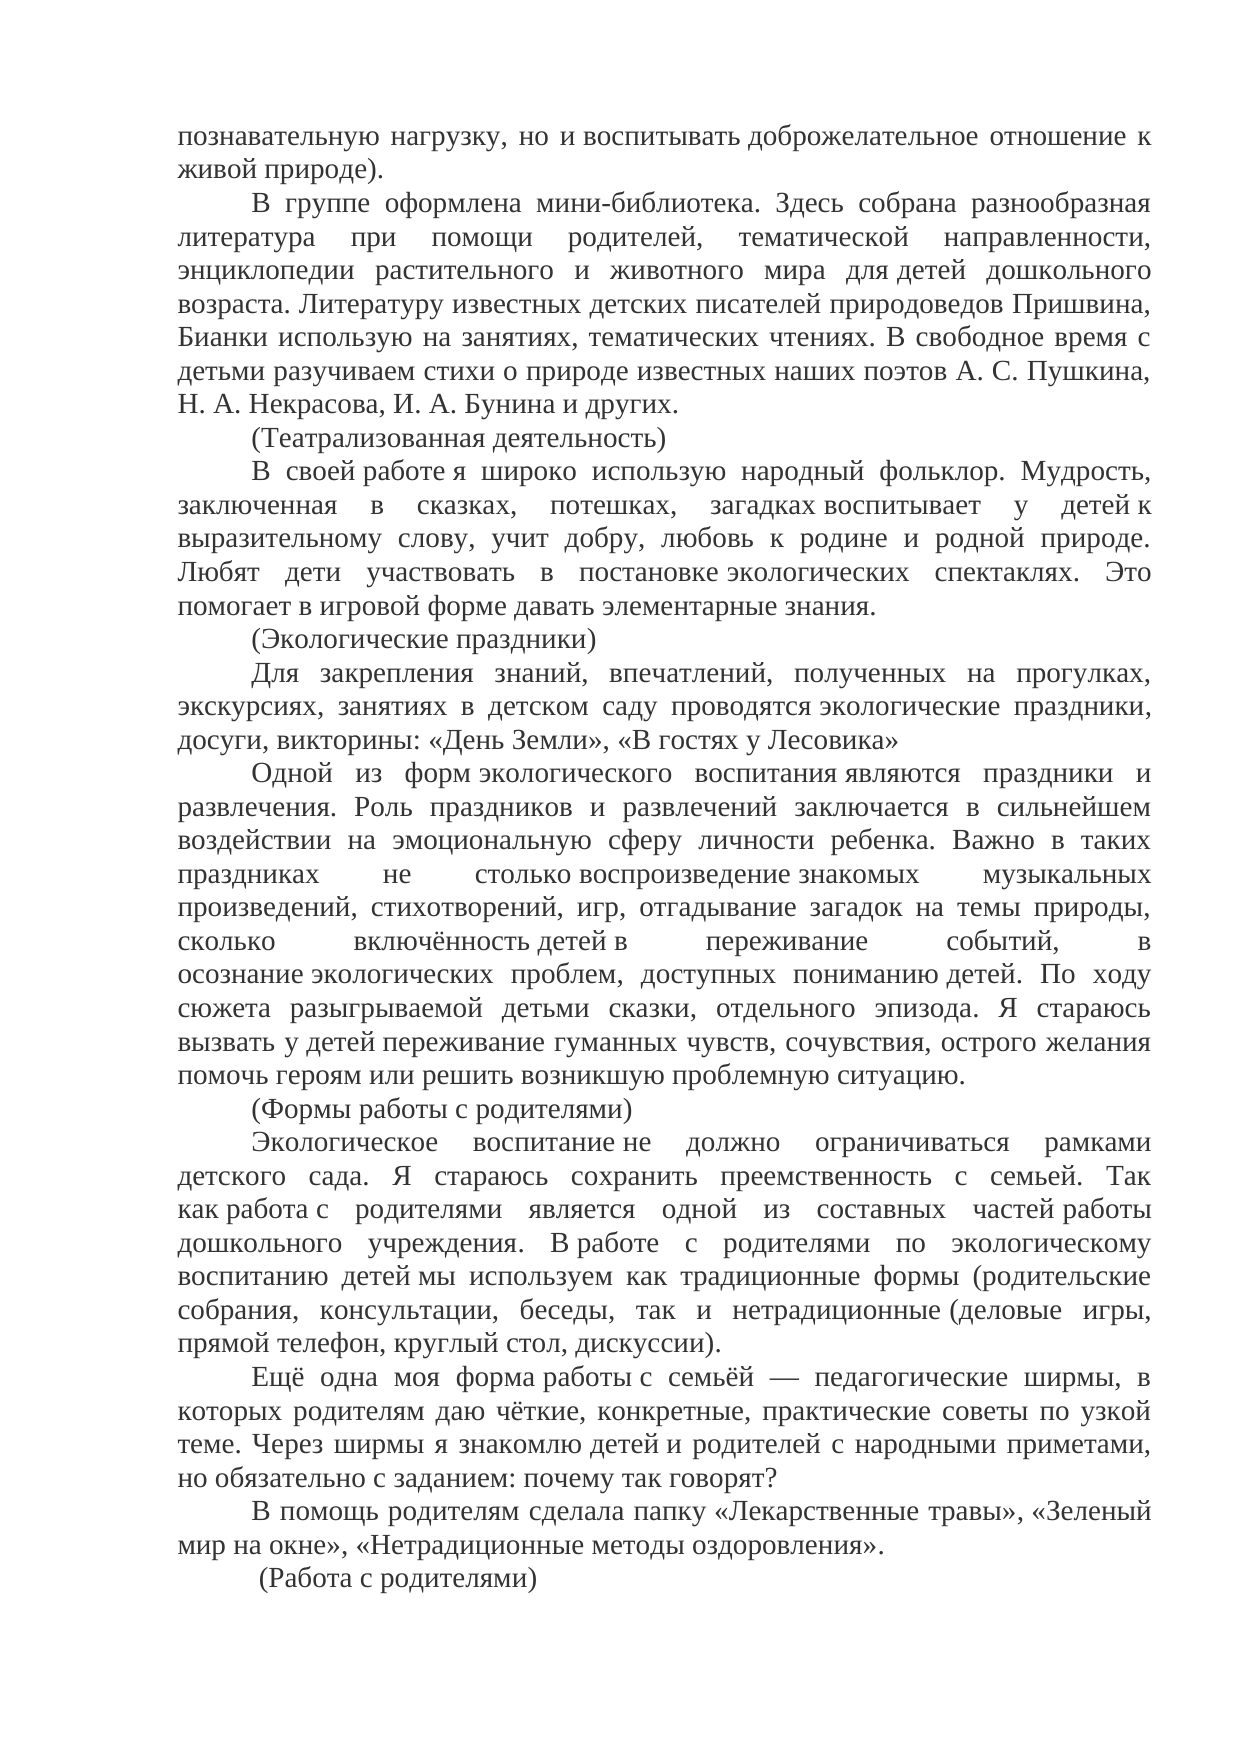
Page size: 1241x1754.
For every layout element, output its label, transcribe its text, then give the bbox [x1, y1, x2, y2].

text (Театрализованная деятельность) [177, 420, 1152, 453]
text Для закрепления знаний, впечатлений, полученных на прогулках, экскурсиях, занятиях в детском саду проводятся экологические праздники, досуги, викторины: «День Земли», «В гостях у Лесовика» [177, 655, 1152, 755]
text (Формы работы с родителями) [177, 1091, 1152, 1124]
text В своей работе я широко использую народный фольклор. Мудрость, заключенная в сказках, потешках, загадках воспитывает у детей к выразительному слову, учит добру, любовь к родине и родной природе. Любят дети участвовать в постановке экологических спектаклях. Это помогает в игровой форме давать элементарные знания. [177, 453, 1152, 621]
text Ещё одна моя форма работы с семьёй — педагогические ширмы, в которых родителям даю чёткие, конкретные, практические советы по узкой теме. Через ширмы я знакомлю детей и родителей с народными приметами, но обязательно с заданием: почему так говорят? [177, 1359, 1152, 1493]
text В группе оформлена мини-библиотека. Здесь собрана разнообразная литература при помощи родителей, тематической направленности, энциклопедии растительного и животного мира для детей дошкольного возраста. Литературу известных детских писателей природоведов Пришвина, Бианки использую на занятиях, тематических чтениях. В свободное время с детьми разучиваем стихи о природе известных наших поэтов А. С. Пушкина, Н. А. Некрасова, И. А. Бунина и других. [177, 185, 1152, 420]
text Одной из форм экологического воспитания являются праздники и развлечения. Роль праздников и развлечений заключается в сильнейшем воздействии на эмоциональную сферу личности ребенка. Важно в таких праздниках не столько воспроизведение знакомых музыкальных произведений, стихотворений, игр, отгадывание загадок на темы природы, сколько включённость детей в переживание событий, в осознание экологических проблем, доступных пониманию детей. По ходу сюжета разыгрываемой детьми сказки, отдельного эпизода. Я стараюсь вызвать у детей переживание гуманных чувств, сочувствия, острого желания помочь героям или решить возникшую проблемную ситуацию. [177, 755, 1152, 1091]
text (Экологические праздники) [177, 621, 1152, 655]
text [177, 118, 1152, 185]
text В помощь родителям сделала папку «Лекарственные травы», «Зеленый мир на окне», «Нетрадиционные методы оздоровления». [177, 1493, 1152, 1560]
text (Работа с родителями) [177, 1560, 1152, 1594]
text Экологическое воспитание не должно ограничиваться рамками детского сада. Я стараюсь сохранить преемственность с семьей. Так как работа с родителями является одной из составных частей работы дошкольного учреждения. В работе с родителями по экологическому воспитанию детей мы используем как традиционные формы (родительские собрания, консультации, беседы, так и нетрадиционные (деловые игры, прямой телефон, круглый стол, дискуссии). [177, 1124, 1152, 1359]
